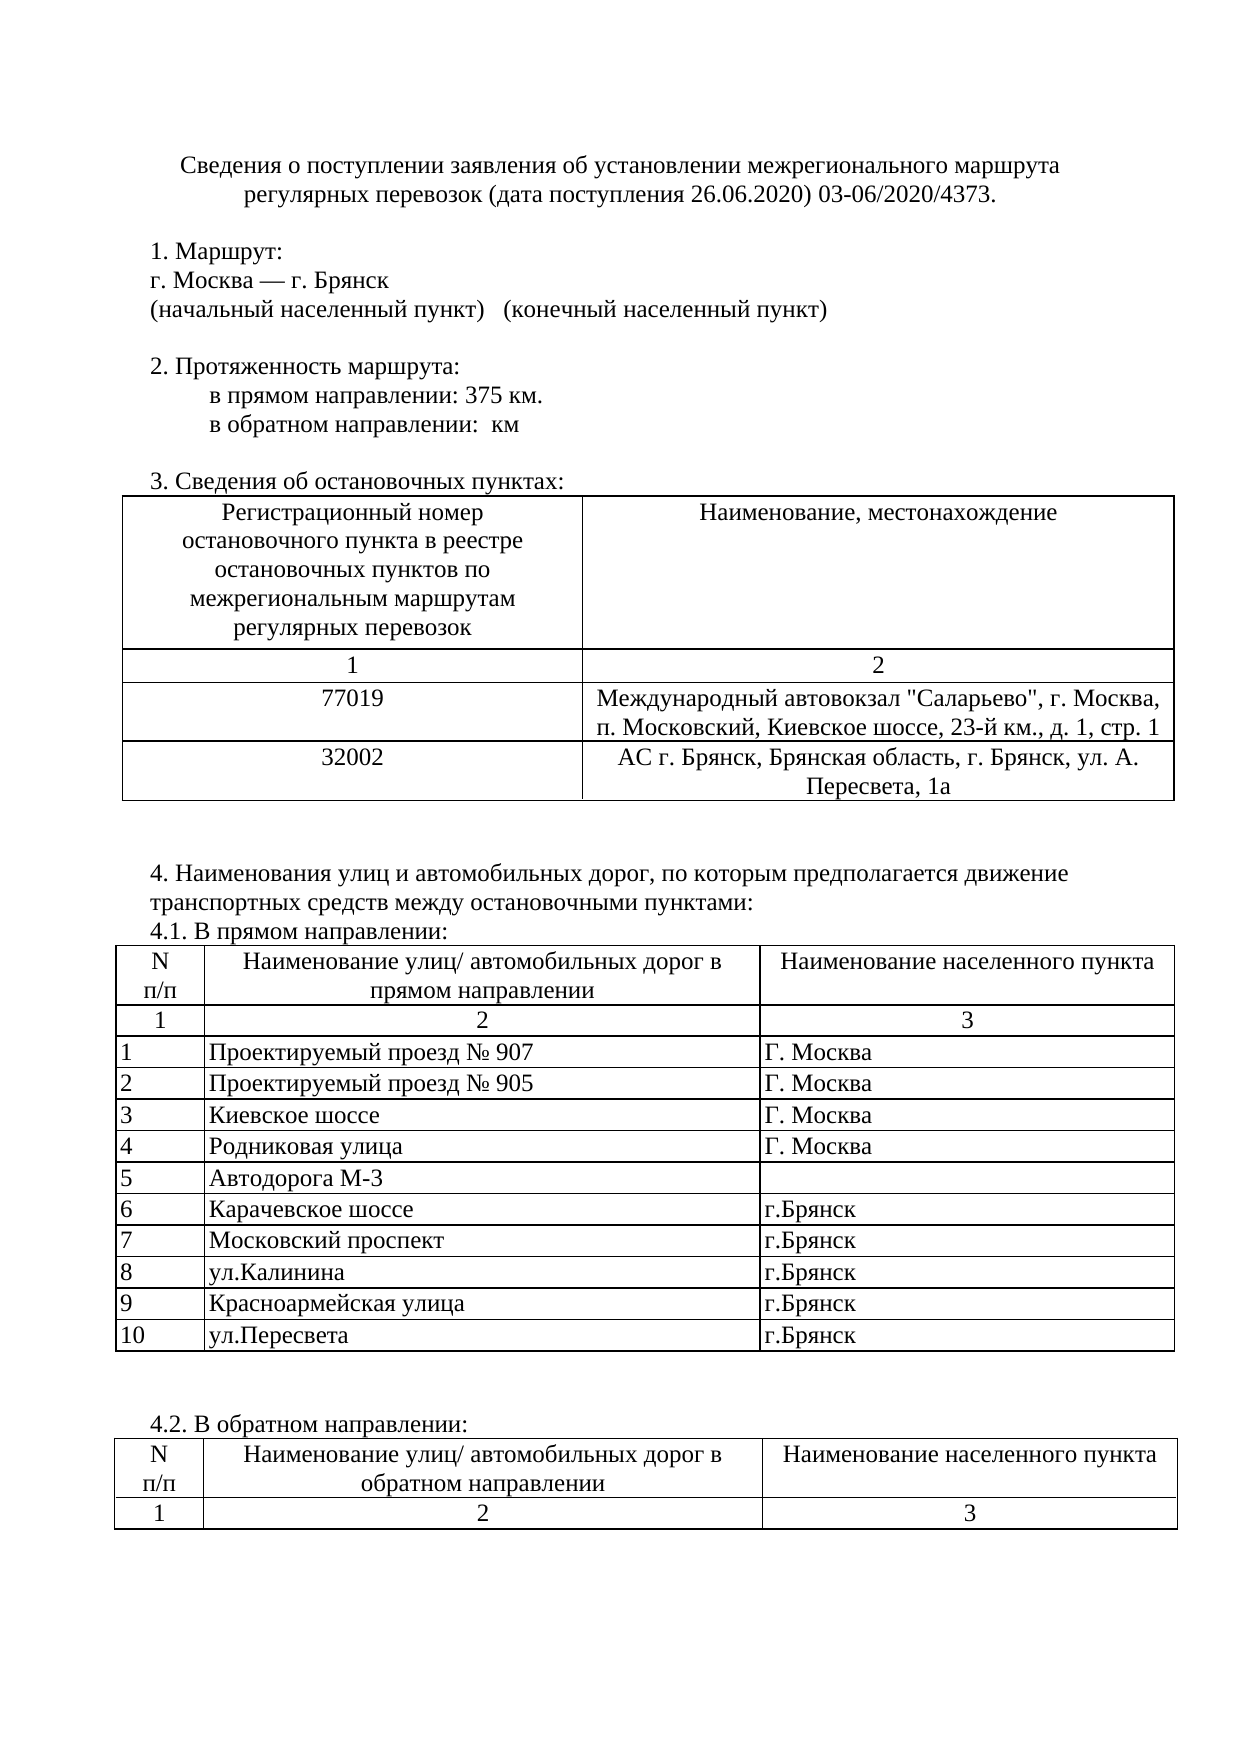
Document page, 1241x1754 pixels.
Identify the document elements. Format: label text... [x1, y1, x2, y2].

table_cell 1 [123, 650, 582, 681]
table_cell Киевское шоссе [205, 1100, 759, 1130]
table_cell Родниковая улица [205, 1131, 759, 1161]
table_cell 1 [117, 1006, 204, 1035]
table_cell 77019 [123, 683, 582, 740]
table_cell Автодорога М-3 [205, 1163, 759, 1193]
table_header Наименование улиц/ автомобильных дорог в прямом направлении [205, 946, 759, 1004]
text 4. Наименования улиц и автомобильных дорог, по которым предполагается движение транспортных средств между остановочными пунктами: [150, 858, 1090, 916]
text в прямом направлении: 375 км. [150, 380, 1090, 409]
table_header N п/п [115, 1439, 203, 1497]
table_cell АС г. Брянск, Брянская область, г. Брянск, ул. А. Пересвета, 1а [583, 742, 1173, 799]
table_cell Г. Москва [761, 1131, 1174, 1161]
table_cell Г. Москва [761, 1037, 1174, 1067]
table_cell 10 [117, 1320, 204, 1350]
table_cell Московский проспект [205, 1226, 759, 1256]
table_cell г.Брянск [761, 1194, 1174, 1224]
table_cell Проектируемый проезд № 907 [205, 1037, 759, 1067]
table_cell 7 [117, 1226, 204, 1256]
table_cell г.Брянск [761, 1289, 1174, 1318]
text 3. Сведения об остановочных пунктах: [150, 466, 1090, 495]
table_cell Международный автовокзал "Саларьево", г. Москва, п. Московский, Киевское шоссе, 23-й км., д. 1, стр. 1 [583, 683, 1173, 740]
table_header N п/п [117, 946, 204, 1004]
table_cell 2 [204, 1498, 762, 1528]
table_cell г.Брянск [761, 1320, 1174, 1350]
table_cell ул.Пересвета [205, 1320, 759, 1350]
text Сведения о поступлении заявления об установлении межрегионального маршрута регулярных перевозок (дата поступления 26.06.2020) 03-06/2020/4373. [150, 150, 1090, 207]
table_cell 2 [583, 650, 1173, 681]
table_header Регистрационный номер остановочного пункта в реестре остановочных пунктов по межрегиональным маршрутам регулярных перевозок [123, 497, 582, 648]
text 4.2. В обратном направлении: [150, 1409, 1090, 1438]
table_cell 8 [117, 1257, 204, 1287]
table_cell 32002 [123, 742, 582, 799]
table_cell Г. Москва [761, 1100, 1174, 1130]
table_cell 1 [117, 1037, 204, 1067]
table_cell Г. Москва [761, 1068, 1174, 1098]
table_cell 4 [117, 1131, 204, 1161]
table_cell 2 [205, 1006, 759, 1035]
table_cell 3 [763, 1497, 1177, 1528]
text г. Москва — г. Брянск [150, 265, 1090, 294]
table_cell Проектируемый проезд № 905 [205, 1068, 759, 1098]
table_cell 6 [117, 1194, 204, 1224]
table_cell г.Брянск [761, 1257, 1174, 1287]
table_header Наименование улиц/ автомобильных дорог в обратном направлении [204, 1439, 762, 1497]
text 1. Маршрут: [150, 236, 1090, 265]
table_cell Красноармейская улица [205, 1289, 759, 1318]
table_cell 9 [117, 1289, 204, 1318]
table_cell 3 [761, 1006, 1174, 1035]
table_cell ул.Калинина [205, 1257, 759, 1287]
text 4.1. В прямом направлении: [150, 916, 1090, 945]
table_cell 1 [115, 1498, 203, 1528]
table_cell Карачевское шоссе [205, 1194, 759, 1224]
table_cell 3 [117, 1100, 204, 1130]
table_header Наименование, местонахождение [583, 497, 1173, 648]
text 2. Протяженность маршрута: [150, 351, 1090, 380]
text в обратном направлении: км [150, 409, 1090, 437]
text (начальный населенный пункт) (конечный населенный пункт) [150, 294, 1090, 322]
table_cell 5 [117, 1163, 204, 1193]
table_cell [761, 1163, 1174, 1193]
table_header Наименование населенного пункта [763, 1439, 1177, 1497]
table_header Наименование населенного пункта [761, 946, 1174, 1004]
table_cell 2 [117, 1068, 204, 1098]
table_cell г.Брянск [761, 1226, 1174, 1256]
